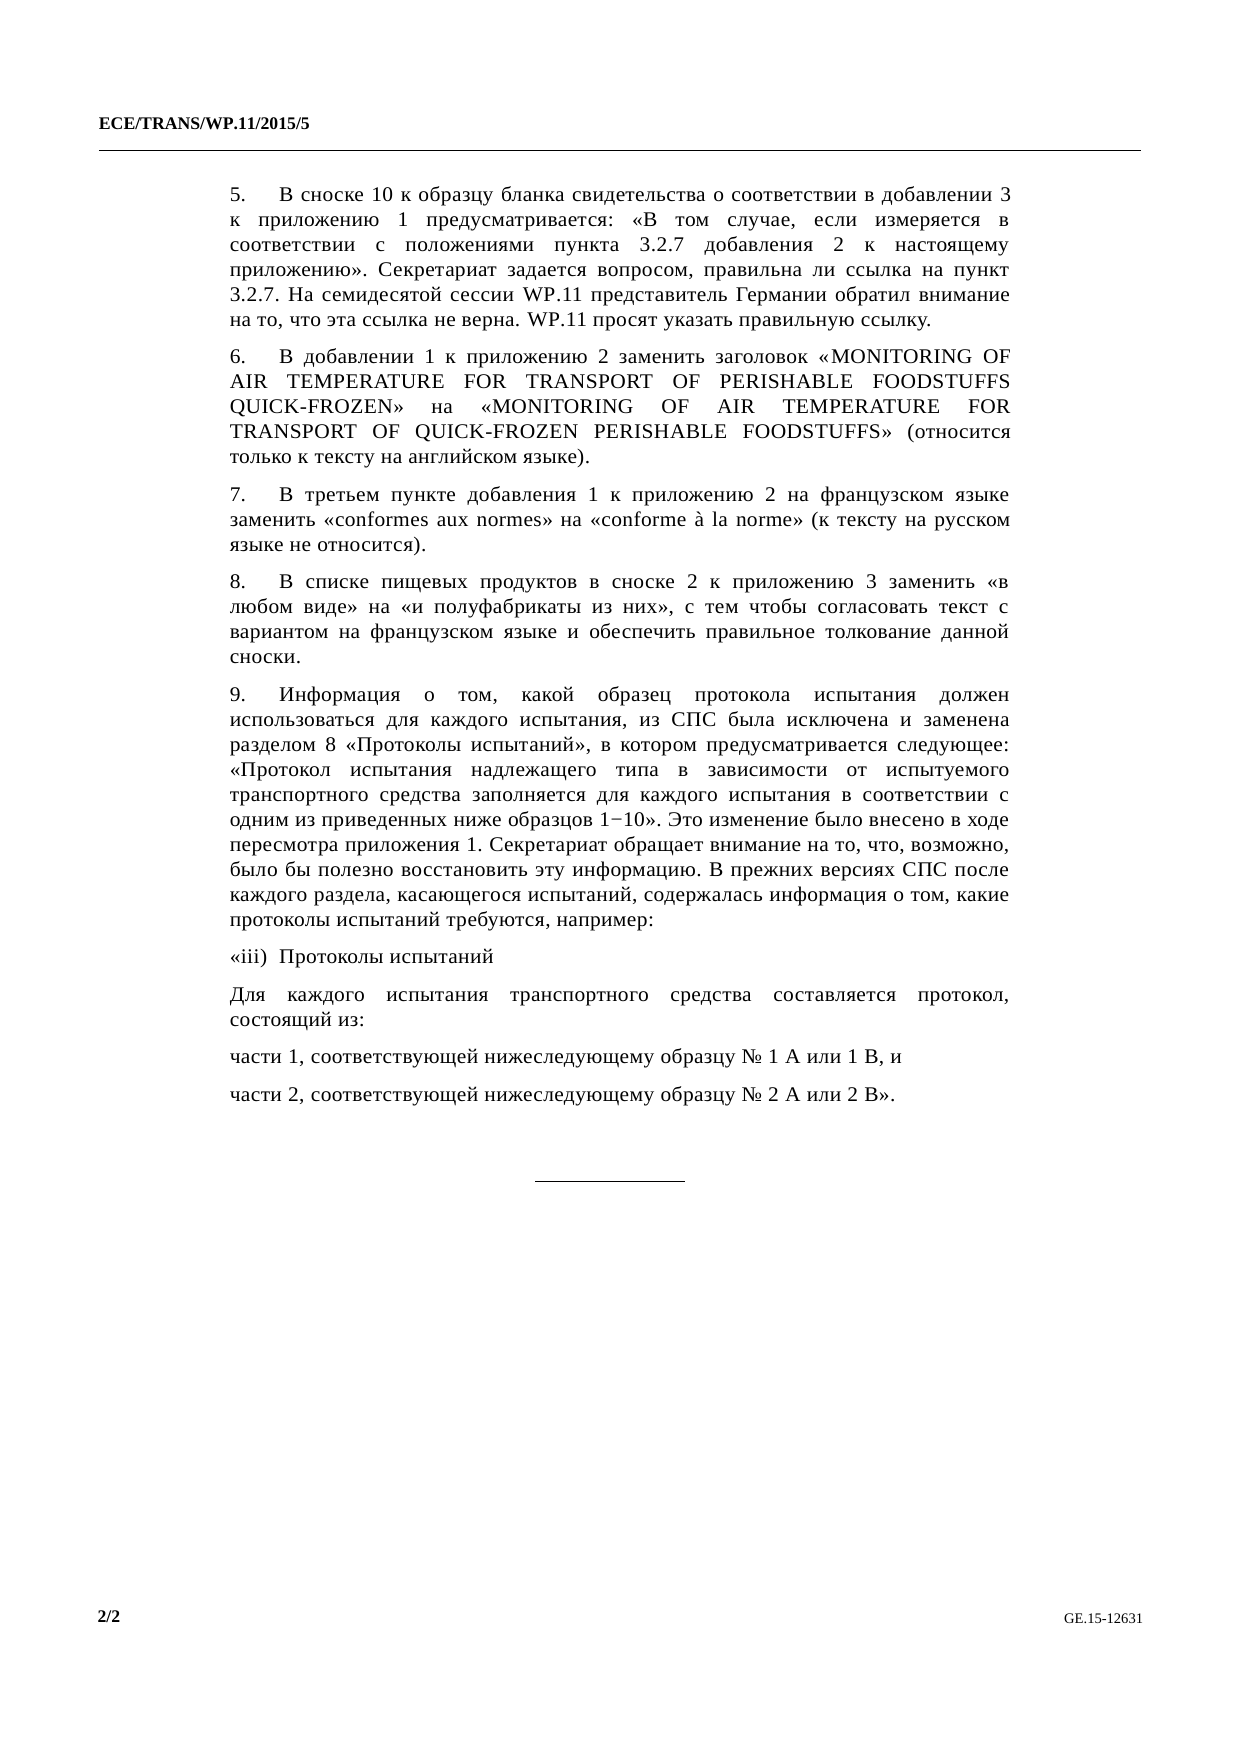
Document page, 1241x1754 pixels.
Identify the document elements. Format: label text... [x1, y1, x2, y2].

text 8. В списке пищевых продуктов в сноске 2 к приложению 3 заменить «в любом виде» на «и полуфабрикаты из них», с тем чтобы согласовать текст с вариантом на французском языке и обеспечить правильное толкование данной сноски. [229, 569, 1011, 669]
text части 1, соответствующей нижеследующему образцу № 1 А или 1 В, и [229, 1044, 1011, 1069]
text Для каждого испытания транспортного средства составляется протокол, состоящий из: [229, 981, 1011, 1031]
text 9. Информация о том, какой образец протокола испытания должен использоваться для каждого испытания, из СПС была исключена и заменена разделом 8 «Протоколы испытаний», в котором предусматривается следующее: «Протокол испытания надлежащего типа в зависимости от испытуемого транспортного средства заполняется для каждого испытания в соответствии с одним из приведенных ниже образцов 1−10». Это изменение было внесено в ходе пересмотра приложения 1. Секретариат обращает внимание на то, что, возможно, было бы полезно восстановить эту информацию. В прежних версиях СПС после каждого раздела, касающегося испытаний, содержалась информация о том, какие протоколы испытаний требуются, например: [229, 681, 1011, 931]
text «iii) Протоколы испытаний [229, 944, 1011, 969]
text 7. В третьем пункте добавления 1 к приложению 2 на французском языке заменить «conformes aux normes» на «conforme à la norme» (к тексту на русском языке не относится). [229, 481, 1011, 556]
text 5. В сноске 10 к образцу бланка свидетельства о соответствии в добавлении 3 к приложению 1 предусматривается: «В том случае, если измеряется в соответствии с положениями пункта 3.2.7 добавления 2 к настоящему приложению». Секретариат задается вопросом, правильна ли ссылка на пункт 3.2.7. На семидесятой сессии WP.11 представитель Германии обратил внимание на то, что эта ссылка не верна. WP.11 просят указать правильную ссылку. [229, 181, 1011, 331]
text части 2, соответствующей нижеследующему образцу № 2 А или 2 В». [229, 1081, 1011, 1106]
text 6. В добавлении 1 к приложению 2 заменить заголовок «MONITORING OF AIR TEMPERATURE FOR TRANSPORT OF PERISHABLE FOODSTUFFS QUICK-FROZEN» на «MONITORING OF AIR TEMPERATURE FOR TRANSPORT OF QUICK-FROZEN PERISHABLE FOODSTUFFS» (относится только к тексту на английском языке). [229, 344, 1011, 469]
